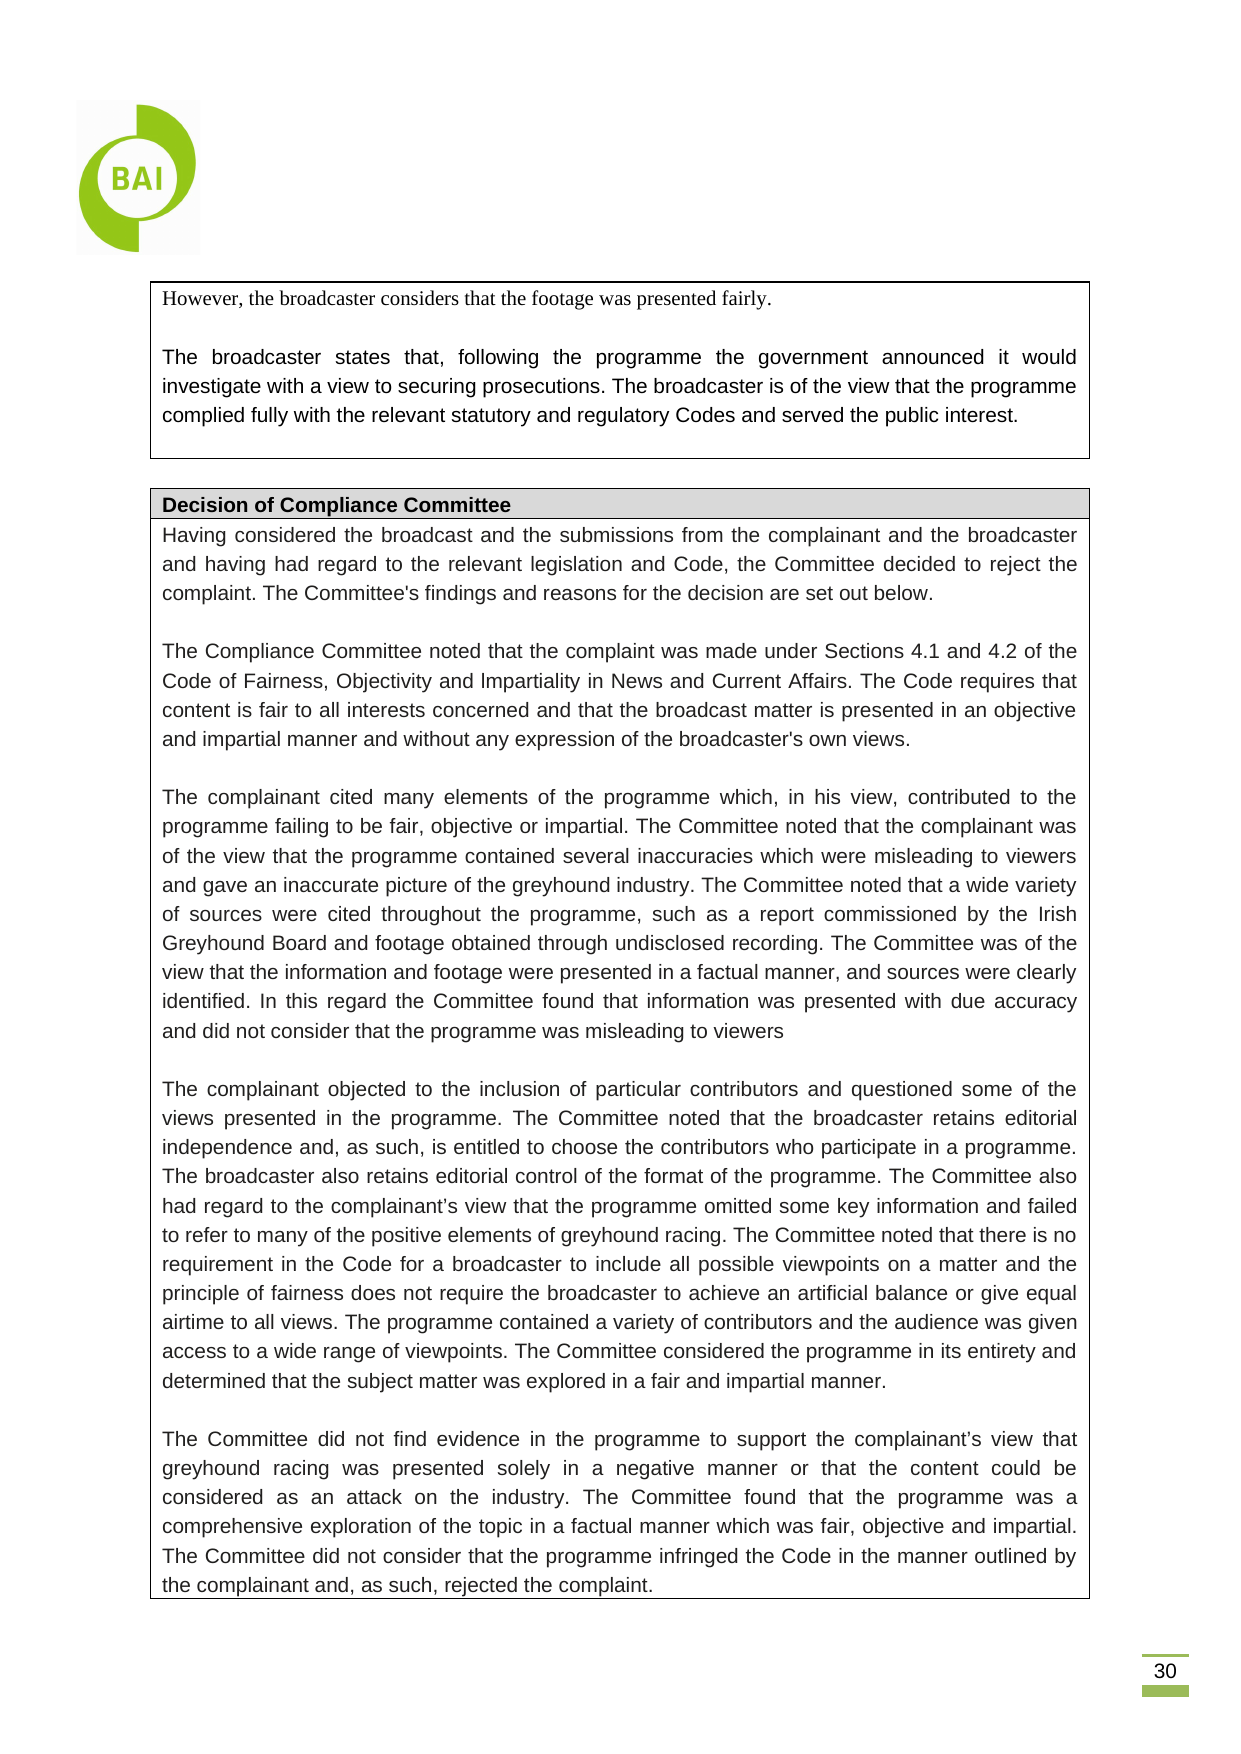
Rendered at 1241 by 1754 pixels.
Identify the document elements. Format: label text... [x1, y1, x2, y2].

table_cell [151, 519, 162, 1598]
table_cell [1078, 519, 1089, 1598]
picture [76, 100, 201, 255]
table_header Decision of Compliance Committee [151, 489, 1089, 518]
